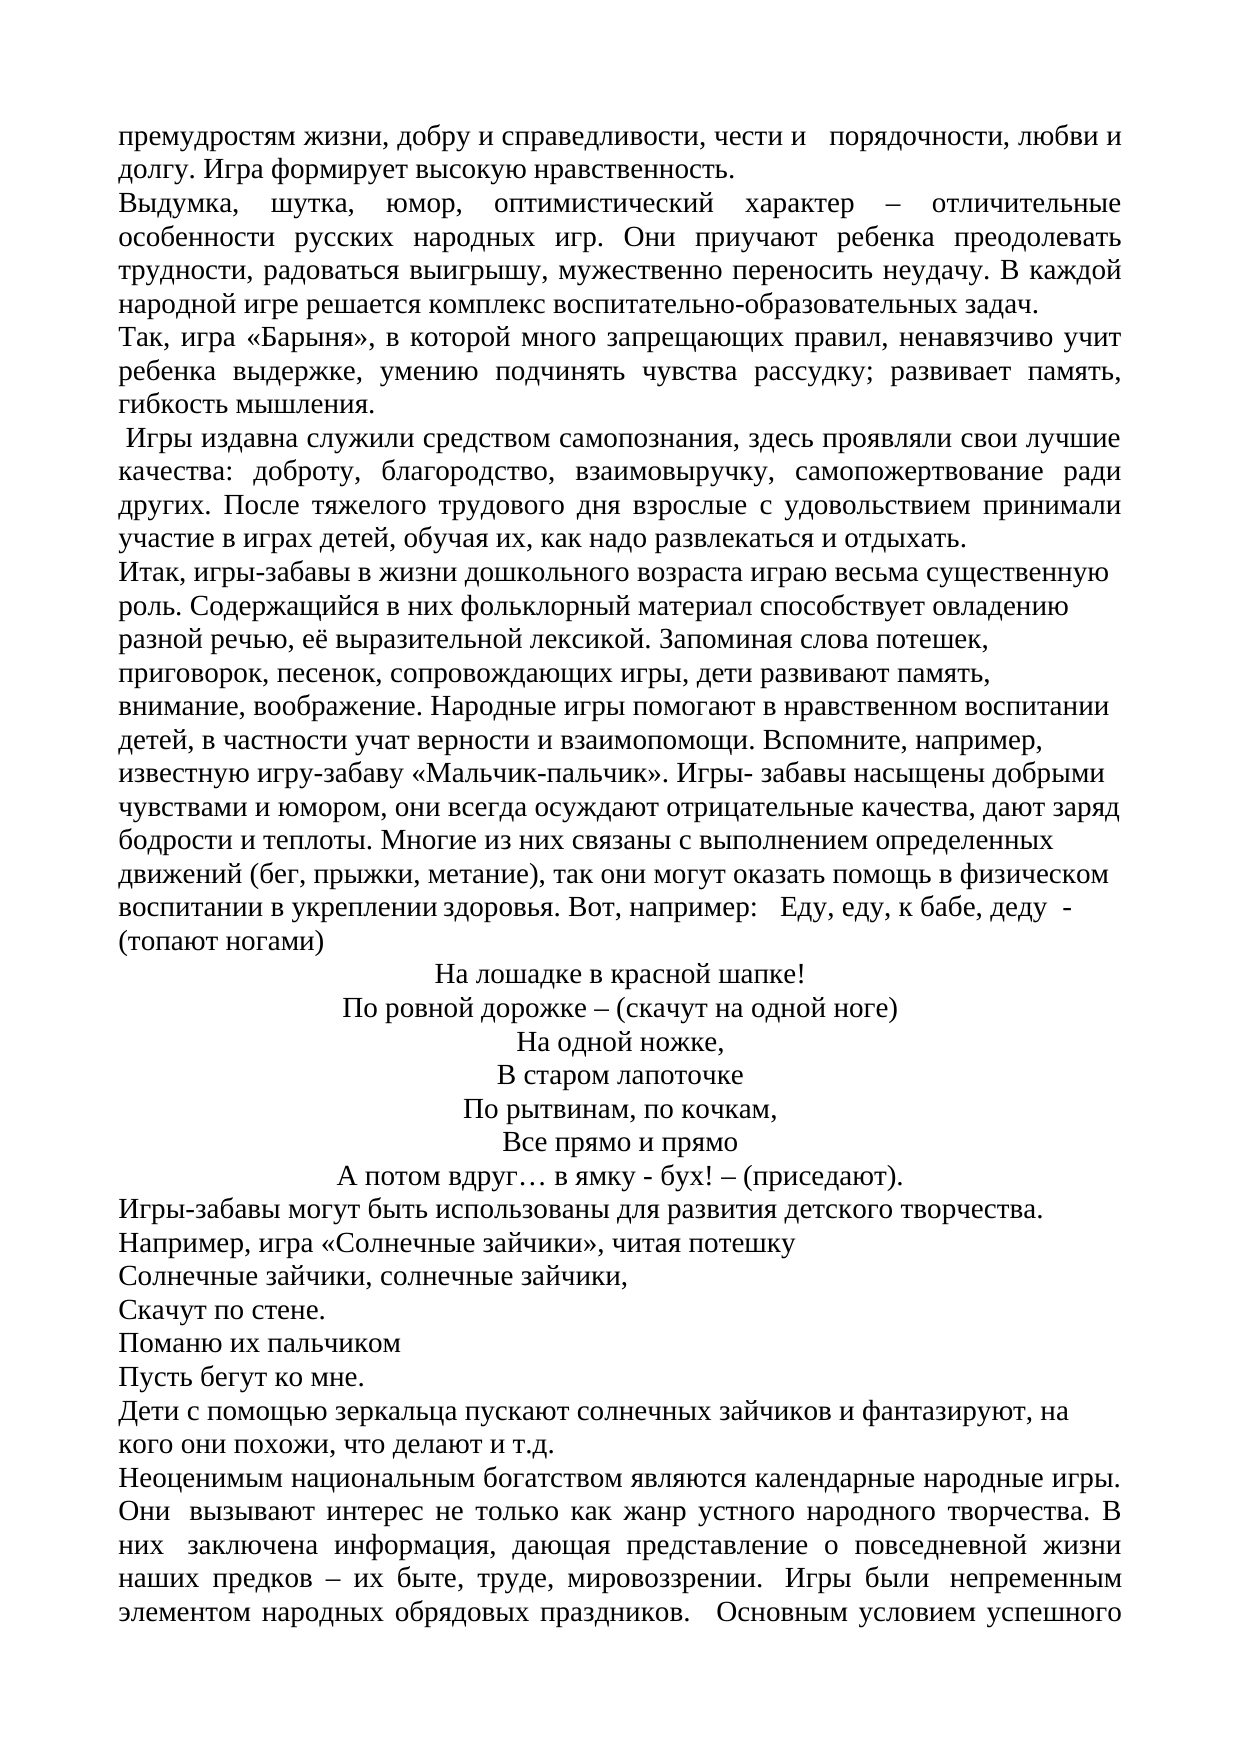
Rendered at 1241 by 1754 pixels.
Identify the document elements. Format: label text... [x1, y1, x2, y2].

text На одной ножке, [118, 1024, 1122, 1057]
text По рытвинам, по кочкам, [118, 1091, 1122, 1124]
text Пусть бегут ко мне. [118, 1359, 1122, 1393]
text Солнечные зайчики, солнечные зайчики, [118, 1258, 1122, 1292]
text А потом вдруг… в ямку - бух! – (приседают). [118, 1158, 1122, 1191]
text Итак, игры-забавы в жизни дошкольного возраста играю весьма существенную роль. Содержащийся в них фольклорный материал способствует овладению разной речью, её выразительной лексикой. Запоминая слова потешек, приговорок, песенок, сопровождающих игры, дети развивают память, внимание, воображение. Народные игры помогают в нравственном воспитании детей, в частности учат верности и взаимопомощи. Вспомните, например, известную игру-забаву «Мальчик-пальчик». Игры- забавы насыщены добрыми чувствами и юмором, они всегда осуждают отрицательные качества, дают заряд бодрости и теплоты. Многие из них связаны с выполнением определенных движений (бег, прыжки, метание), так они могут оказать помощь в физическом воспитании в укреплении здоровья. Вот, например: Еду, еду, к бабе, деду - (топают ногами) [118, 554, 1122, 957]
text В старом лапоточке [118, 1057, 1122, 1091]
text Выдумка, шутка, юмор, оптимистический характер – отличительные особенности русских народных игр. Они приучают ребенка преодолевать трудности, радоваться выигрышу, мужественно переносить неудачу. В каждой народной игре решается комплекс воспитательно-образовательных задач. [118, 185, 1122, 319]
text Скачут по стене. [118, 1292, 1122, 1326]
text Игры-забавы могут быть использованы для развития детского творчества. Например, игра «Солнечные зайчики», читая потешку [118, 1191, 1122, 1258]
text Так, игра «Барыня», в которой много запрещающих правил, ненавязчиво учит ребенка выдержке, умению подчинять чувства рассудку; развивает память, гибкость мышления. [118, 319, 1122, 420]
text Дети с помощью зеркальца пускают солнечных зайчиков и фантазируют, на кого они похожи, что делают и т.д. [118, 1393, 1122, 1460]
text Поманю их пальчиком [118, 1326, 1122, 1359]
text Игры издавна служили средством самопознания, здесь проявляли свои лучшие качества: доброту, благородство, взаимовыручку, самопожертвование ради других. После тяжелого трудового дня взрослые с удовольствием принимали участие в играх детей, обучая их, как надо развлекаться и отдыхать. [118, 420, 1122, 554]
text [118, 118, 1122, 185]
text По ровной дорожке – (скачут на одной ноге) [118, 990, 1122, 1024]
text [118, 1460, 1122, 1627]
text Все прямо и прямо [118, 1124, 1122, 1158]
text На лошадке в красной шапке! [118, 957, 1122, 990]
